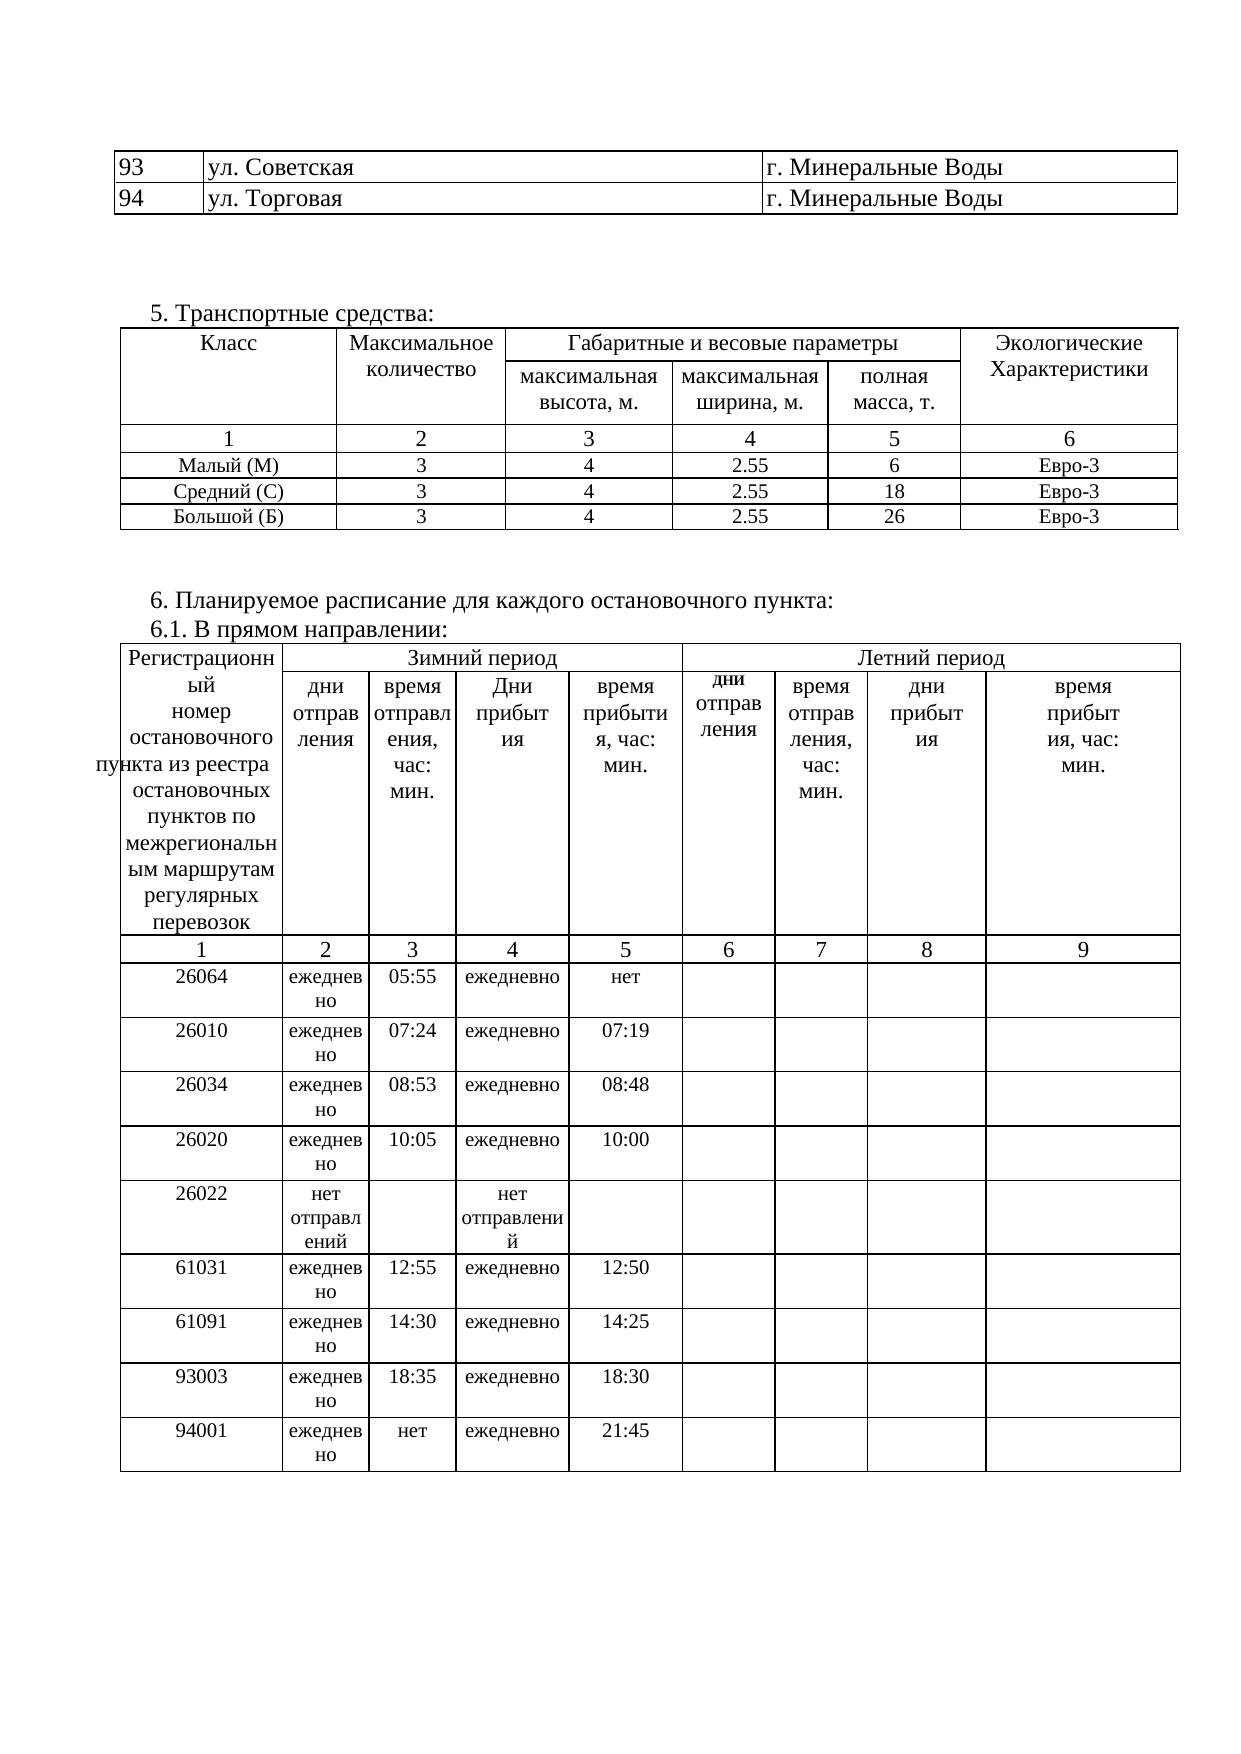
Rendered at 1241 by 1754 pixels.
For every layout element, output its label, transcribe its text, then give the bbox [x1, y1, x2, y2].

table_cell нет отправлений [457, 1181, 568, 1253]
table_cell 5 [829, 425, 960, 452]
table_cell 4 [506, 505, 672, 528]
table_cell [868, 1072, 985, 1125]
table_cell 3 [337, 505, 505, 528]
table_cell 26020 [121, 1127, 282, 1179]
table_cell 6 [961, 425, 1177, 452]
table_cell [987, 1127, 1180, 1179]
table_cell 14:25 [570, 1309, 682, 1362]
table_cell нет отправлений [283, 1181, 368, 1253]
table_cell 93003 [121, 1364, 282, 1416]
table_cell [683, 1181, 774, 1253]
table_cell ежедневно [283, 1072, 368, 1125]
table_cell 3 [370, 936, 455, 962]
table_cell [683, 1309, 774, 1362]
table_cell Малый (М) [121, 453, 336, 477]
table_cell [987, 1418, 1180, 1471]
table_cell 8 [868, 936, 985, 962]
table_cell время отправл ения, час: мин. [370, 672, 455, 934]
table_cell 5 [570, 936, 682, 962]
table_cell дни отправ ления [283, 672, 368, 934]
table_cell ежедневно [457, 1418, 568, 1471]
table_cell [987, 964, 1180, 1016]
table_cell полная масса, т. [829, 362, 960, 424]
table_cell 18 [829, 479, 960, 503]
table_cell [868, 1309, 985, 1362]
table_cell 26064 [121, 964, 282, 1016]
table_cell 4 [506, 479, 672, 503]
table_cell 6 [829, 453, 960, 477]
table_cell [868, 1255, 985, 1308]
table_cell 05:55 [370, 964, 455, 1016]
table_cell 08:53 [370, 1072, 455, 1125]
table_cell 10:05 [370, 1127, 455, 1179]
table_cell 18:30 [570, 1364, 682, 1416]
table_cell 4 [673, 425, 827, 452]
table_cell ежедневно [457, 1127, 568, 1179]
table_cell Евро-3 [961, 505, 1177, 528]
table_cell 2.55 [673, 479, 827, 503]
table_header Габаритные и весовые параметры [506, 329, 960, 360]
table_cell Дни прибыт ия [457, 672, 568, 934]
table_cell 3 [337, 453, 505, 477]
table_cell [776, 1418, 867, 1471]
table_cell ДНИ отправ ления [683, 672, 774, 934]
table_cell [868, 964, 985, 1016]
table_cell 6 [683, 936, 774, 962]
table_cell [776, 1255, 867, 1308]
table_cell 26034 [121, 1072, 282, 1125]
table_cell дни прибыт ия [868, 672, 985, 934]
table_cell [776, 1181, 867, 1253]
table_cell [868, 1018, 985, 1071]
table_header Регистрационный номер остановочного пункта из реестра остановочных пунктов по межрегиональным маршрутам регулярных перевозок [121, 644, 282, 934]
table_cell ежедневно [283, 964, 368, 1016]
table_cell 14:30 [370, 1309, 455, 1362]
table_cell максимальная ширина, м. [673, 362, 827, 424]
table_cell 1 [121, 936, 282, 962]
table_cell г. Минеральные Воды [763, 152, 1177, 181]
table_cell 12:55 [370, 1255, 455, 1308]
table_cell [776, 1309, 867, 1362]
table_cell ежедневно [457, 1072, 568, 1125]
table_cell [776, 1018, 867, 1071]
table_cell 2.55 [673, 453, 827, 477]
table_cell 94001 [121, 1418, 282, 1471]
table_cell [987, 1364, 1180, 1416]
table_cell 07:24 [370, 1018, 455, 1071]
table_cell время прибыт ия, час: мин. [987, 672, 1180, 934]
table_cell 21:45 [570, 1418, 682, 1471]
table_cell [683, 1418, 774, 1471]
table_cell [683, 1127, 774, 1179]
table_cell [776, 1364, 867, 1416]
text 6. Планируемое расписание для каждого остановочного пункта: [150, 585, 1090, 614]
text 6.1. В прямом направлении: [150, 614, 1090, 643]
table_cell 4 [457, 936, 568, 962]
table_cell 3 [337, 479, 505, 503]
table_cell [987, 1018, 1180, 1071]
table_cell ежедневно [457, 1309, 568, 1362]
table_header Максимальное количество [337, 329, 505, 424]
table_cell ул. Торговая [204, 183, 762, 213]
table_cell 26022 [121, 1181, 282, 1253]
table_cell Евро-3 [961, 453, 1177, 477]
text 5. Транспортные средства: [150, 298, 1090, 327]
table_cell Средний (С) [121, 479, 336, 503]
table_cell ежедневно [457, 1018, 568, 1071]
table_cell 93 [115, 152, 203, 181]
table_cell [683, 1072, 774, 1125]
table_cell ежедневно [283, 1018, 368, 1071]
table_cell 26 [829, 505, 960, 528]
table_cell 07:19 [570, 1018, 682, 1071]
table_cell [570, 1181, 682, 1253]
table_cell [776, 1127, 867, 1179]
table_cell 10:00 [570, 1127, 682, 1179]
table_cell 61091 [121, 1309, 282, 1362]
table_cell 1 [121, 425, 336, 452]
table_cell время прибыти я, час: мин. [570, 672, 682, 934]
table_cell ежедневно [457, 964, 568, 1016]
table_cell нет [370, 1418, 455, 1471]
table_cell 4 [506, 453, 672, 477]
table_cell ежедневно [457, 1255, 568, 1308]
table_cell 08:48 [570, 1072, 682, 1125]
table_cell время отправ ления, час: мин. [776, 672, 867, 934]
table_cell ежедневно [283, 1309, 368, 1362]
table_cell [987, 1255, 1180, 1308]
table_cell [868, 1364, 985, 1416]
table_cell [987, 1181, 1180, 1253]
table_cell 2.55 [673, 505, 827, 528]
table_cell 94 [115, 183, 203, 213]
table_cell максимальная высота, м. [506, 362, 672, 424]
table_cell [776, 964, 867, 1016]
table_cell Евро-3 [961, 479, 1177, 503]
table_header Зимний период [283, 644, 682, 671]
table_cell 18:35 [370, 1364, 455, 1416]
table_cell нет [570, 964, 682, 1016]
table_header Класс [121, 329, 336, 424]
table_cell 7 [776, 936, 867, 962]
table_header Летний период [683, 644, 1180, 671]
table_cell 3 [506, 425, 672, 452]
table_cell 2 [283, 936, 368, 962]
table_cell ежедневно [283, 1418, 368, 1471]
table_cell [776, 1072, 867, 1125]
table_cell [987, 1309, 1180, 1362]
table_cell [683, 964, 774, 1016]
table_cell ежедневно [283, 1364, 368, 1416]
table_cell [683, 1364, 774, 1416]
table_cell ежедневно [457, 1364, 568, 1416]
table_cell Большой (Б) [121, 505, 336, 528]
table_cell 9 [987, 936, 1180, 962]
table_cell [683, 1255, 774, 1308]
table_header Экологические Характеристики [961, 329, 1177, 424]
table_cell [683, 1018, 774, 1071]
table_cell 61031 [121, 1255, 282, 1308]
table_cell 12:50 [570, 1255, 682, 1308]
table_cell ул. Советская [204, 152, 762, 181]
table_cell [987, 1072, 1180, 1125]
table_cell 26010 [121, 1018, 282, 1071]
table_cell ежедневно [283, 1255, 368, 1308]
table_cell ежедневно [283, 1127, 368, 1179]
table_cell г. Минеральные Воды [763, 181, 1177, 213]
table_cell [868, 1127, 985, 1179]
table_cell 2 [337, 425, 505, 452]
table_cell [868, 1418, 985, 1471]
table_cell [370, 1181, 455, 1253]
table_cell [868, 1181, 985, 1253]
